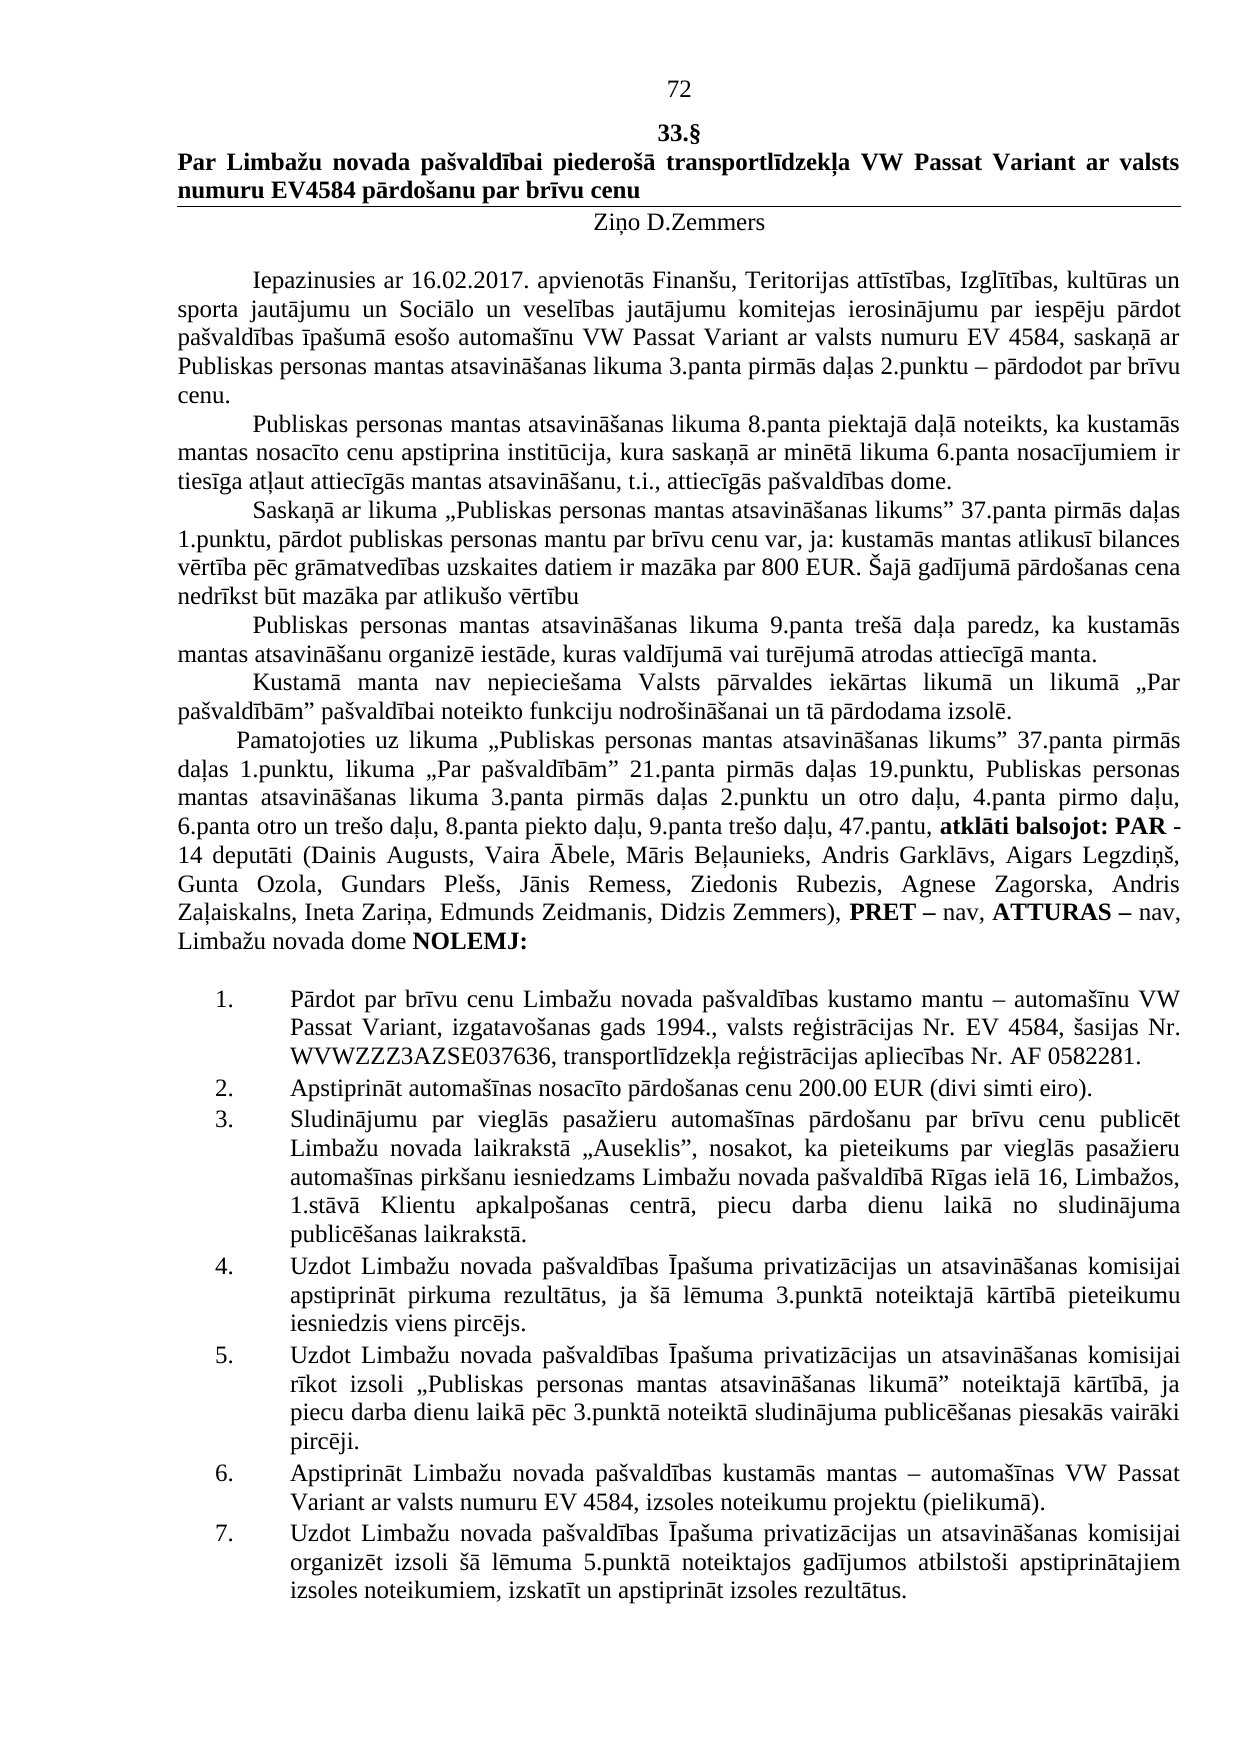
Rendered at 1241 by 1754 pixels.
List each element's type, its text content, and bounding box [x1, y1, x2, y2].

text Publiskas personas mantas atsavināšanas likuma 9.panta trešā daļa paredz, ka kustamās mantas atsavināšanu organizē iestāde, kuras valdījumā vai turējumā atrodas attiecīgā manta. [177, 610, 1181, 667]
text Publiskas personas mantas atsavināšanas likuma 8.panta piektajā daļā noteikts, ka kustamās mantas nosacīto cenu apstiprina institūcija, kura saskaņā ar minētā likuma 6.panta nosacījumiem ir tiesīga atļaut attiecīgās mantas atsavināšanu, t.i., attiecīgās pašvaldības dome. [177, 409, 1181, 495]
text Iepazinusies ar 16.02.2017. apvienotās Finanšu, Teritorijas attīstības, Izglītības, kultūras un sporta jautājumu un Sociālo un veselības jautājumu komitejas ierosinājumu par iespēju pārdot pašvaldības īpašumā esošo automašīnu VW Passat Variant ar valsts numuru EV 4584, saskaņā ar Publiskas personas mantas atsavināšanas likuma 3.panta pirmās daļas 2.punktu – pārdodot par brīvu cenu. [177, 265, 1181, 409]
list Uzdot Limbažu novada pašvaldības Īpašuma privatizācijas un atsavināšanas komisijai organizēt izsoli šā lēmuma 5.punktā noteiktajos gadījumos atbilstoši apstiprinātajiem izsoles noteikumiem, izskatīt un apstiprināt izsoles rezultātus. [215, 1518, 1181, 1604]
text Par Limbažu novada pašvaldībai piederošā transportlīdzekļa VW Passat Variant ar valsts numuru EV4584 pārdošanu par brīvu cenu [177, 147, 1181, 206]
text Pamatojoties uz likuma „Publiskas personas mantas atsavināšanas likums” 37.panta pirmās daļas 1.punktu, likuma „Par pašvaldībām” 21.panta pirmās daļas 19.punktu, Publiskas personas mantas atsavināšanas likuma 3.panta pirmās daļas 2.punktu un otro daļu, 4.panta pirmo daļu, 6.panta otro un trešo daļu, 8.panta piekto daļu, 9.panta trešo daļu, 47.pantu, atklāti balsojot: PAR - 14 deputāti (Dainis Augusts, Vaira Ābele, Māris Beļaunieks, Andris Garklāvs, Aigars Legzdiņš, Gunta Ozola, Gundars Plešs, Jānis Remess, Ziedonis Rubezis, Agnese Zagorska, Andris Zaļaiskalns, Ineta Zariņa, Edmunds Zeidmanis, Didzis Zemmers), PRET – nav, ATTURAS – nav, Limbažu novada dome NOLEMJ: [177, 725, 1181, 955]
list Apstiprināt Limbažu novada pašvaldības kustamās mantas – automašīnas VW Passat Variant ar valsts numuru EV 4584, izsoles noteikumu projektu (pielikumā). [215, 1458, 1181, 1515]
list Apstiprināt automašīnas nosacīto pārdošanas cenu 200.00 EUR (divi simti eiro). [215, 1073, 1181, 1102]
list Sludinājumu par vieglās pasažieru automašīnas pārdošanu par brīvu cenu publicēt Limbažu novada laikrakstā „Auseklis”, nosakot, ka pieteikums par vieglās pasažieru automašīnas pirkšanu iesniedzams Limbažu novada pašvaldībā Rīgas ielā 16, Limbažos, 1.stāvā Klientu apkalpošanas centrā, piecu darba dienu laikā no sludinājuma publicēšanas laikrakstā. [215, 1104, 1181, 1248]
list Uzdot Limbažu novada pašvaldības Īpašuma privatizācijas un atsavināšanas komisijai rīkot izsoli „Publiskas personas mantas atsavināšanas likumā” noteiktajā kārtībā, ja piecu darba dienu laikā pēc 3.punktā noteiktā sludinājuma publicēšanas piesakās vairāki pircēji. [215, 1340, 1181, 1455]
text Saskaņā ar likuma „Publiskas personas mantas atsavināšanas likums” 37.panta pirmās daļas 1.punktu, pārdot publiskas personas mantu par brīvu cenu var, ja: kustamās mantas atlikusī bilances vērtība pēc grāmatvedības uzskaites datiem ir mazāka par 800 EUR. Šajā gadījumā pārdošanas cena nedrīkst būt mazāka par atlikušo vērtību [177, 495, 1181, 610]
text Ziņo D.Zemmers [177, 207, 1181, 236]
text Kustamā manta nav nepieciešama Valsts pārvaldes iekārtas likumā un likumā „Par pašvaldībām” pašvaldībai noteikto funkciju nodrošināšanai un tā pārdodama izsolē. [177, 667, 1181, 725]
list Uzdot Limbažu novada pašvaldības Īpašuma privatizācijas un atsavināšanas komisijai apstiprināt pirkuma rezultātus, ja šā lēmuma 3.punktā noteiktajā kārtībā pieteikumu iesniedzis viens pircējs. [215, 1251, 1181, 1337]
text 33.§ [177, 118, 1181, 147]
list Pārdot par brīvu cenu Limbažu novada pašvaldības kustamo mantu – automašīnu VW Passat Variant, izgatavošanas gads 1994., valsts reģistrācijas Nr. EV 4584, šasijas Nr. WVWZZZ3AZSE037636, transportlīdzekļa reģistrācijas apliecības Nr. AF 0582281. [215, 984, 1181, 1070]
